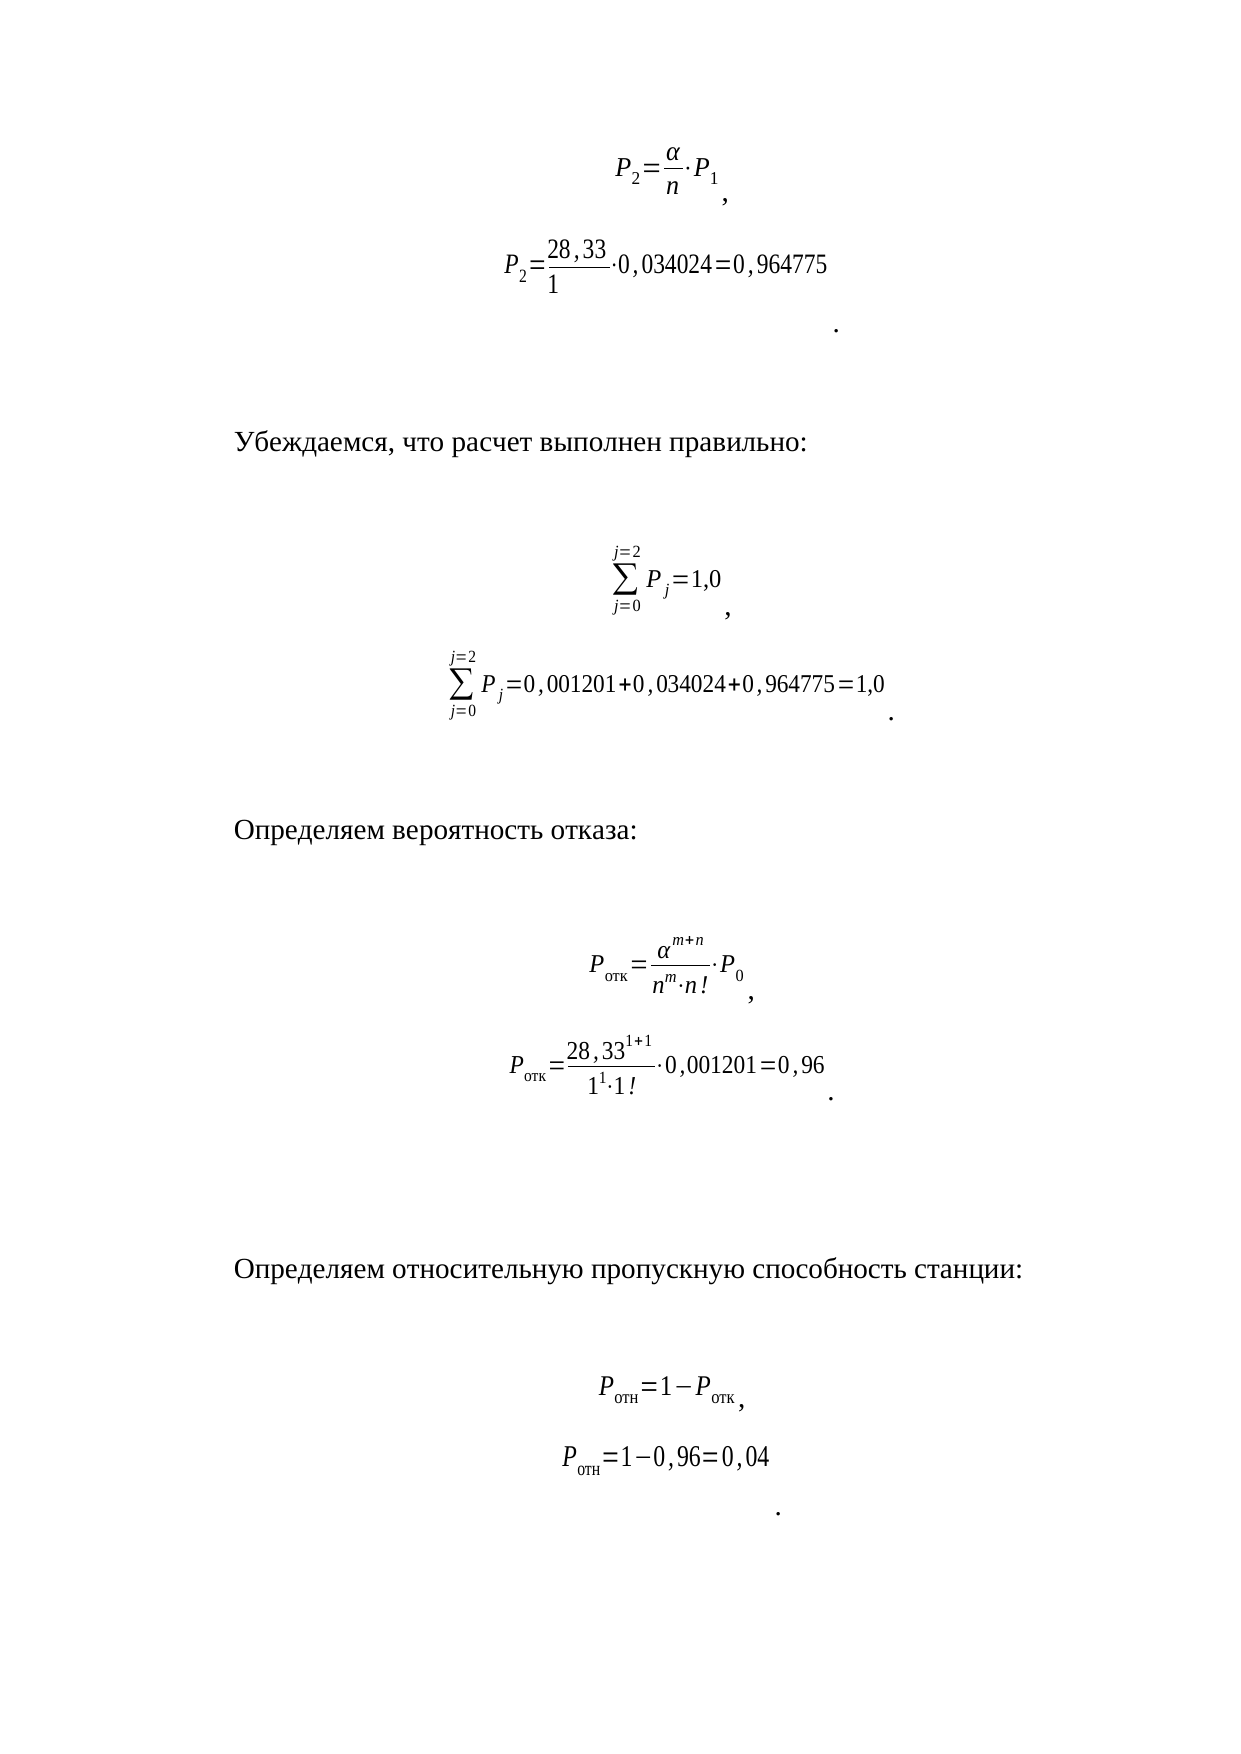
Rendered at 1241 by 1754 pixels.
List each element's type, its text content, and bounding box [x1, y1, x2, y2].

text , [177, 137, 1165, 207]
text . [177, 648, 1165, 727]
text . [177, 1440, 1165, 1521]
text , [177, 543, 1165, 622]
text , [177, 931, 1165, 1006]
text Определяем вероятность отказа: [177, 812, 1165, 846]
text Определяем относительную пропускную способность станции: [177, 1251, 1165, 1285]
text Убеждаемся, что расчет выполнен правильно: [177, 424, 1165, 458]
text . [177, 1032, 1165, 1107]
text , [177, 1370, 1165, 1414]
text . [177, 233, 1165, 339]
